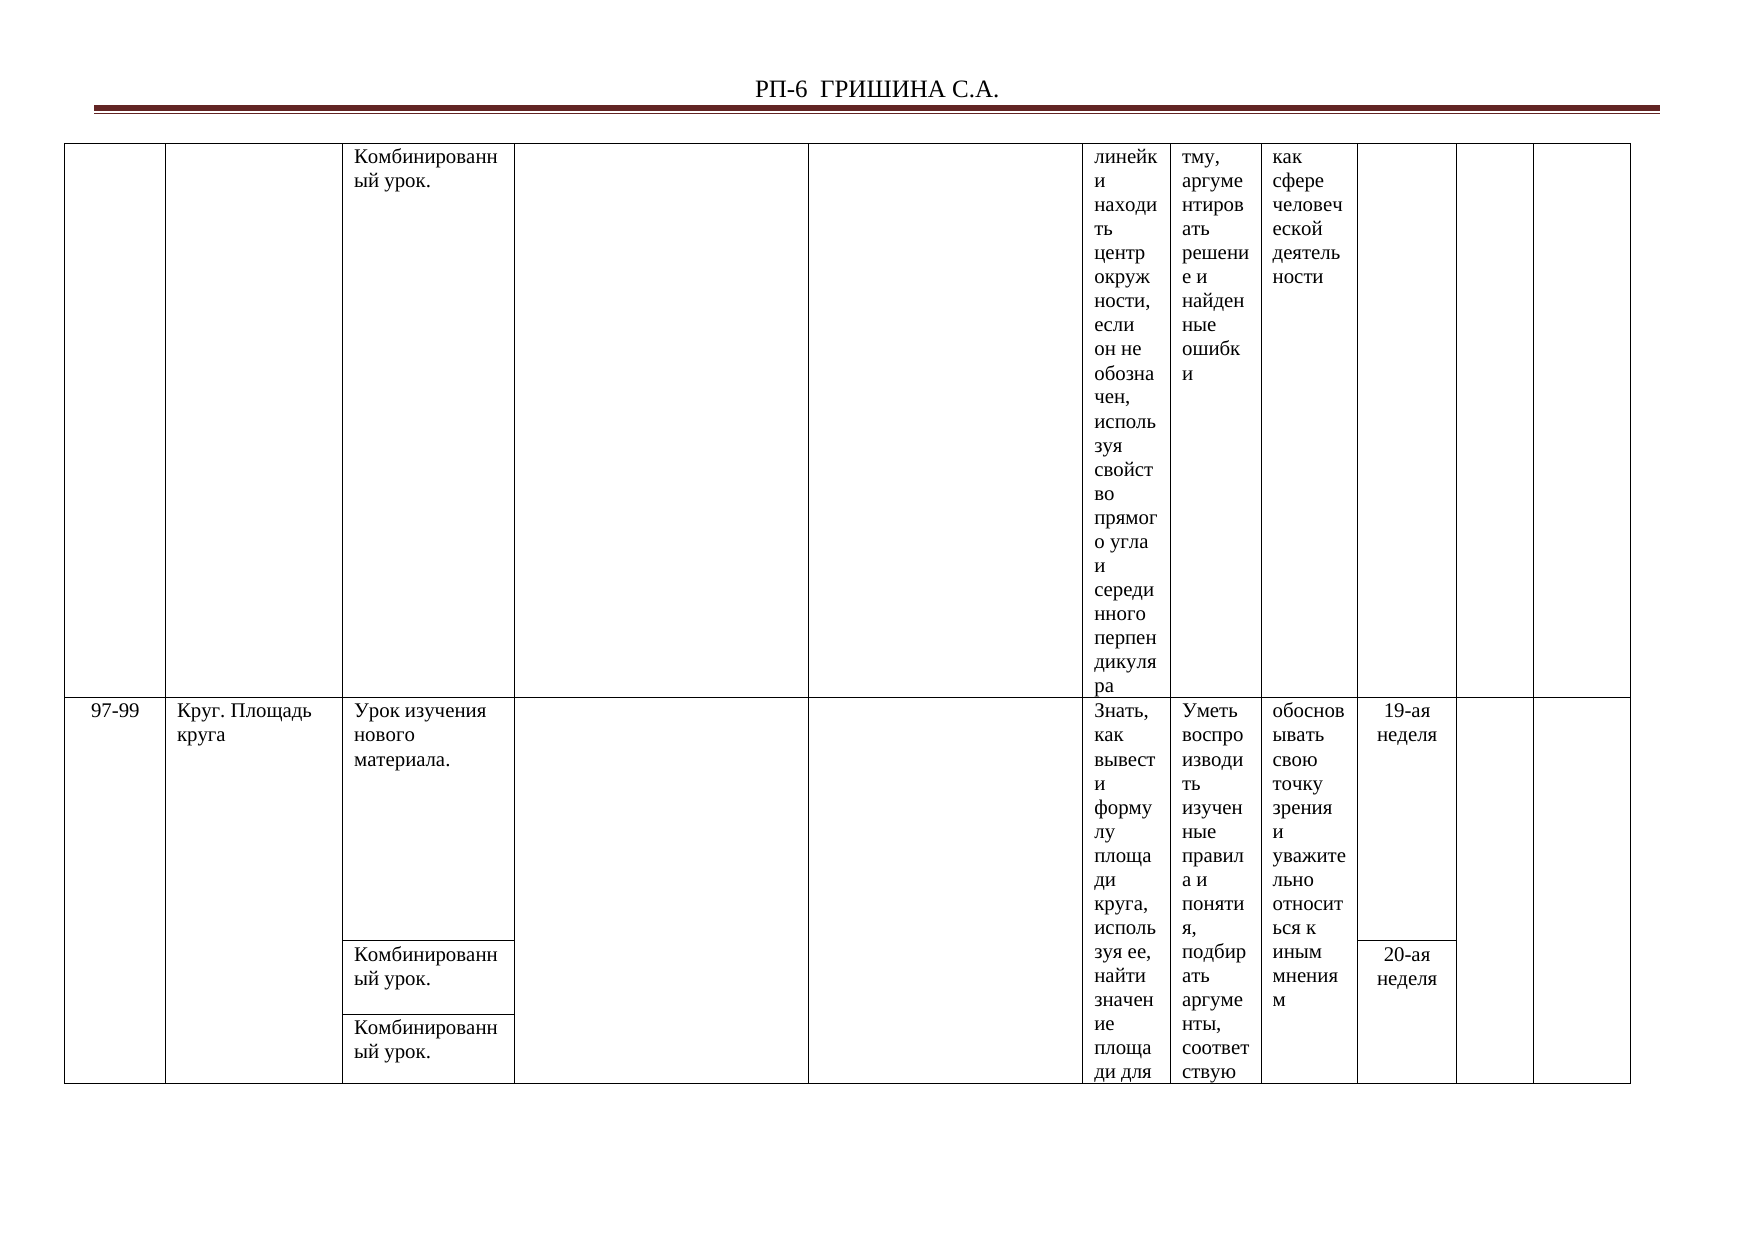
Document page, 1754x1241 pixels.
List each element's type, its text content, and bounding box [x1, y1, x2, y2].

table_cell 19-ая неделя [1358, 698, 1456, 940]
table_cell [343, 1015, 514, 1083]
table_cell [809, 698, 1082, 1083]
table_cell [515, 698, 808, 1083]
table_cell [1534, 698, 1630, 1083]
table_cell Знать, как вывести формулу площади круга, используя ее, найти значение площади для различных значений радиуса [1083, 698, 1170, 1083]
table_cell Урок изучения нового материала. [343, 698, 514, 940]
table_cell 97-99 [65, 698, 165, 1083]
table_cell 20-ая неделя [1358, 941, 1456, 1083]
table_cell [1457, 698, 1533, 1083]
table_cell Уметь воспроизводить изученные правила и понятия, подбирать аргументы, соответствующие решению, работать с чертежными инструментами. [1171, 698, 1261, 1083]
table_cell Комбинированный урок. [343, 144, 514, 697]
table_cell обосновывать свою точку зрения и уважительно относиться к иным мнениям [1262, 698, 1357, 1083]
table_cell Круг. Площадь круга [166, 698, 342, 1083]
